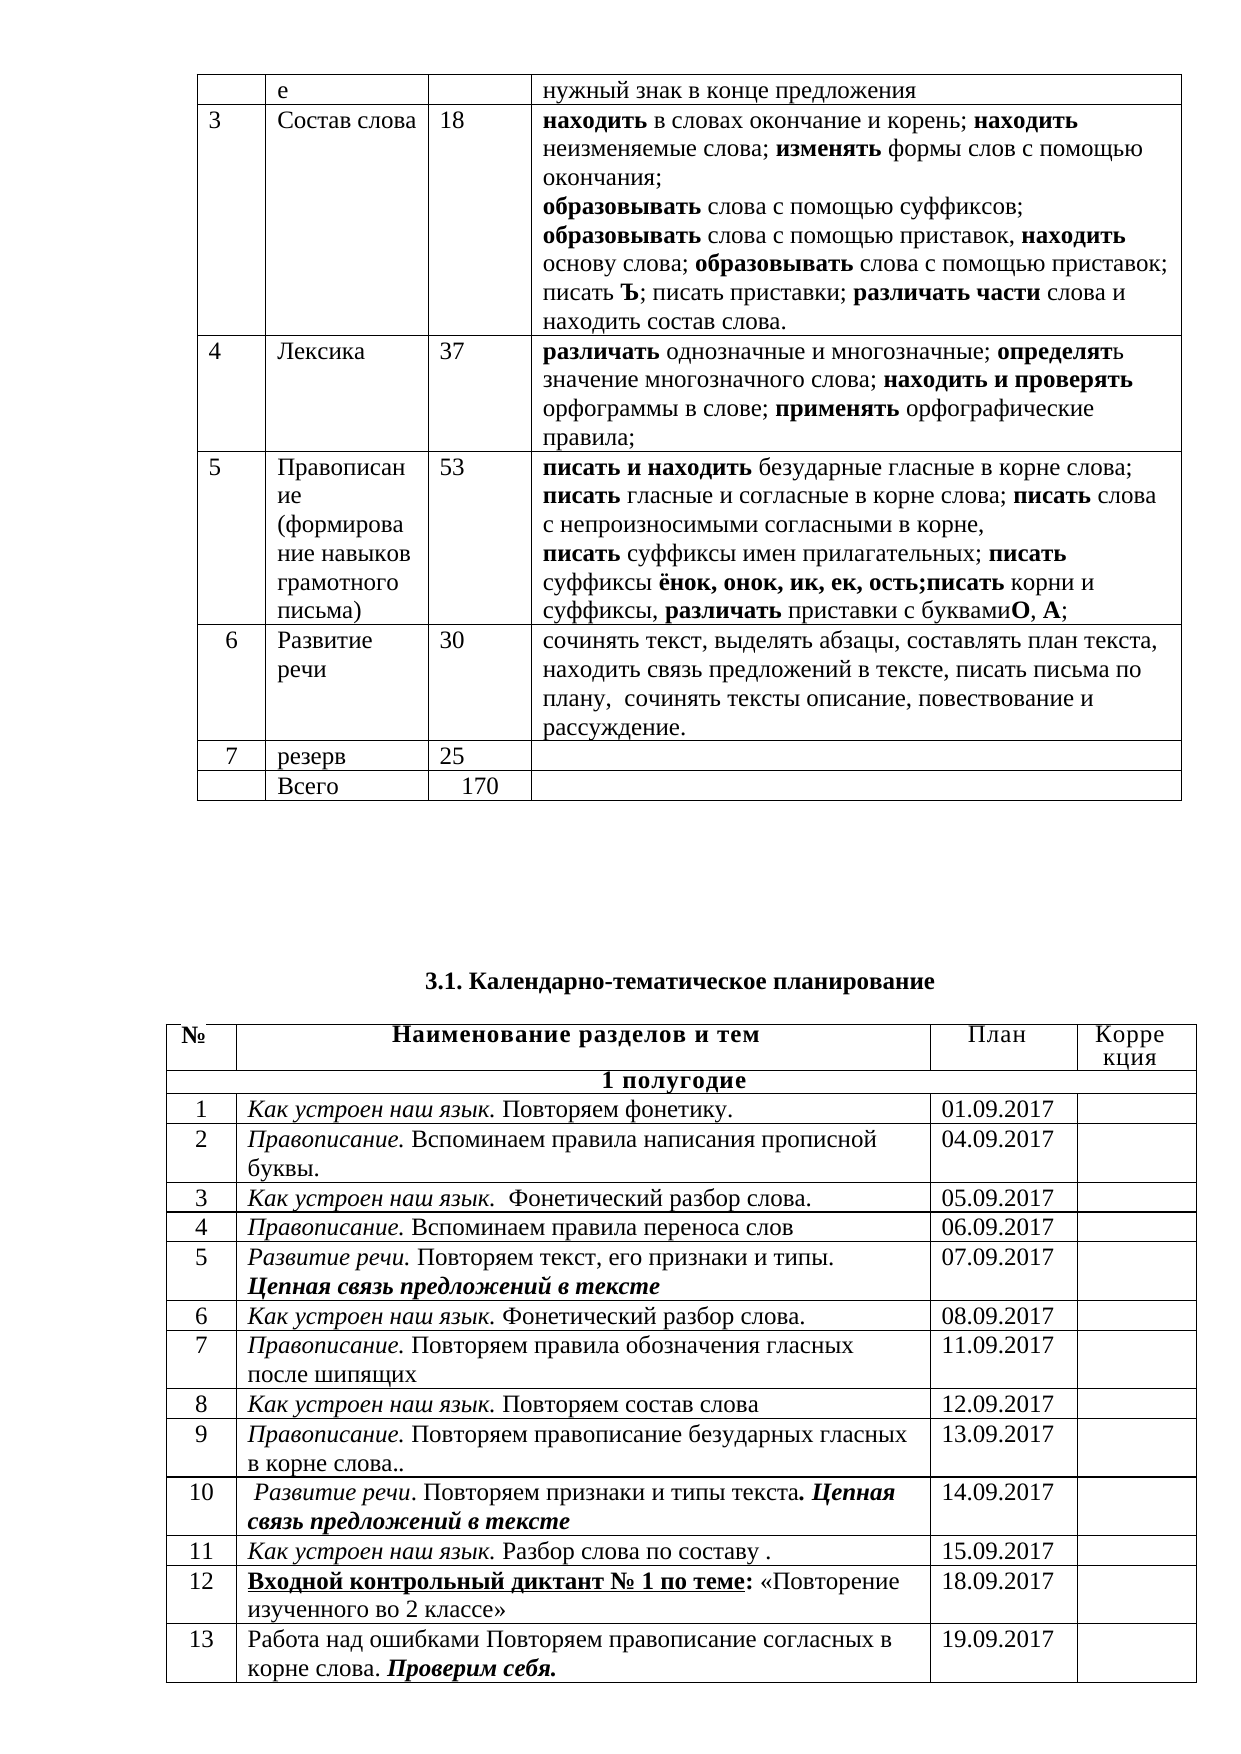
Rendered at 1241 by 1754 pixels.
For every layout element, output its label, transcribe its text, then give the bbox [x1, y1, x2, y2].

table_cell 3 [198, 105, 265, 335]
table_cell 8 [167, 1389, 236, 1418]
table_cell 06.09.2017 [931, 1213, 1077, 1241]
table_cell Правописание. Вспоминаем правила переноса слов [237, 1213, 930, 1241]
table_cell Всего [266, 771, 428, 800]
table_cell [532, 771, 1181, 800]
table_cell Лексика [266, 336, 428, 451]
table_cell 08.09.2017 [931, 1301, 1077, 1329]
table_cell 1 [167, 1094, 236, 1123]
table_cell [1078, 1389, 1196, 1418]
table_cell 13.09.2017 [931, 1419, 1077, 1476]
table_cell [532, 741, 1181, 770]
table_cell Правописание. Вспоминаем правила написания прописной буквы. [237, 1124, 930, 1182]
table_cell Развитие речи [266, 625, 428, 740]
table_cell 18.09.2017 [931, 1566, 1077, 1623]
table_cell резерв [266, 741, 428, 770]
table_cell [1078, 1331, 1196, 1388]
table_cell 12 [167, 1566, 236, 1623]
table_cell Развитие речи. Повторяем текст, его признаки и типы. Цепная связь предложений в тексте [237, 1242, 930, 1300]
table_cell 5 [198, 452, 265, 624]
table_cell 25 [429, 741, 531, 770]
table_cell 5 [167, 1242, 236, 1300]
table_cell Как устроен наш язык. Разбор слова по составу . [237, 1536, 930, 1565]
table_cell [1078, 1242, 1196, 1300]
table_cell сочинять текст, выделять абзацы, составлять план текста, находить связь предложений в тексте, писать письма по плану, сочинять тексты описание, повествование и рассуждение. [532, 625, 1181, 740]
table_cell Правописание. Повторяем правописание безударных гласных в корне слова.. [237, 1419, 930, 1476]
table_cell [1078, 1478, 1196, 1535]
table_cell Работа над ошибками Повторяем правописание согласных в корне слова. Проверим себя. [237, 1624, 930, 1682]
table_cell [1078, 1536, 1196, 1565]
table_cell 13 [167, 1624, 236, 1682]
table_cell различать однозначные и многозначные; определять значение многозначного слова; находить и проверять орфограммы в слове; применять орфографические правила; [532, 336, 1181, 451]
table_cell 12.09.2017 [931, 1389, 1077, 1418]
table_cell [532, 75, 1181, 104]
table_cell [1078, 1124, 1196, 1182]
table_cell [1078, 1183, 1196, 1211]
table_cell писать и находить безударные гласные в корне слова; писать гласные и согласные в корне слова; писать слова с непроизносимыми согласными в корне, писать суффиксы имен прилагательных; писать суффиксы ёнок, онок, ик, ек, ость;писать корни и суффиксы, различать приставки с буквамиО, А; [532, 452, 1181, 624]
table_cell [1078, 1094, 1196, 1123]
table_cell 4 [429, 75, 531, 104]
table_cell Состав слова [266, 105, 428, 335]
table_cell 19.09.2017 [931, 1624, 1077, 1682]
table_cell Правописание. Повторяем правила обозначения гласных после шипящих [237, 1331, 930, 1388]
table_cell [1078, 1301, 1196, 1329]
table_cell 170 [429, 771, 531, 800]
table_cell 53 [429, 452, 531, 624]
table_cell [1078, 1213, 1196, 1241]
table_cell 01.09.2017 [931, 1094, 1077, 1123]
table_cell [1078, 1419, 1196, 1476]
table_cell Правописание (формирование навыков грамотного письма) [266, 452, 428, 624]
table_cell 2 [167, 1124, 236, 1182]
table_cell 15.09.2017 [931, 1536, 1077, 1565]
table_cell 4 [167, 1213, 236, 1241]
table_cell находить в словах окончание и корень; находить неизменяемые слова; изменять формы слов с помощью окончания; образовывать слова с помощью суффиксов; образовывать слова с помощью приставок, находить основу слова; образовывать слова с помощью приставок; писать Ъ; писать приставки; различать части слова и находить состав слова. [532, 105, 1181, 335]
table_cell Как устроен наш язык. Фонетический разбор слова. [237, 1183, 930, 1211]
table_cell [1078, 1566, 1196, 1623]
table_cell Входной контрольный диктант № 1 по теме: «Повторение изученного во 2 классе» [237, 1566, 930, 1623]
table_cell Слово и предложение [266, 75, 428, 104]
table_cell 2 [198, 75, 265, 104]
table_cell 1 полугодие [167, 1071, 1196, 1093]
table_cell 07.09.2017 [931, 1242, 1077, 1300]
table_cell Развитие речи. Повторяем признаки и типы текста. Цепная связь предложений в тексте [237, 1478, 930, 1535]
table_cell 18 [429, 105, 531, 335]
table_cell Как устроен наш язык. Повторяем фонетику. [237, 1094, 930, 1123]
table_cell 6 [167, 1301, 236, 1329]
table_cell 04.09.2017 [931, 1124, 1077, 1182]
table_cell [198, 771, 265, 800]
table_cell [1078, 1624, 1196, 1682]
table_cell 14.09.2017 [931, 1478, 1077, 1535]
table_header План [931, 1025, 1077, 1070]
table_cell 4 [198, 336, 265, 451]
table_header Наименование разделов и тем [237, 1025, 930, 1070]
text 3.1. Календарно-тематическое планирование [208, 966, 1152, 995]
table_cell Как устроен наш язык. Фонетический разбор слова. [237, 1301, 930, 1329]
table_cell 11 [167, 1536, 236, 1565]
table_cell 11.09.2017 [931, 1331, 1077, 1388]
table_cell 10 [167, 1478, 236, 1535]
table_header № [167, 1025, 236, 1070]
table_cell 7 [198, 741, 265, 770]
table_cell 37 [429, 336, 531, 451]
table_cell Как устроен наш язык. Повторяем состав слова [237, 1389, 930, 1418]
table_cell 7 [167, 1331, 236, 1388]
table_cell 05.09.2017 [931, 1183, 1077, 1211]
table_cell 6 [198, 625, 265, 740]
table_cell 3 [167, 1183, 236, 1211]
table_cell 9 [167, 1419, 236, 1476]
table_header Коррекция [1078, 1025, 1196, 1070]
table_cell 30 [429, 625, 531, 740]
